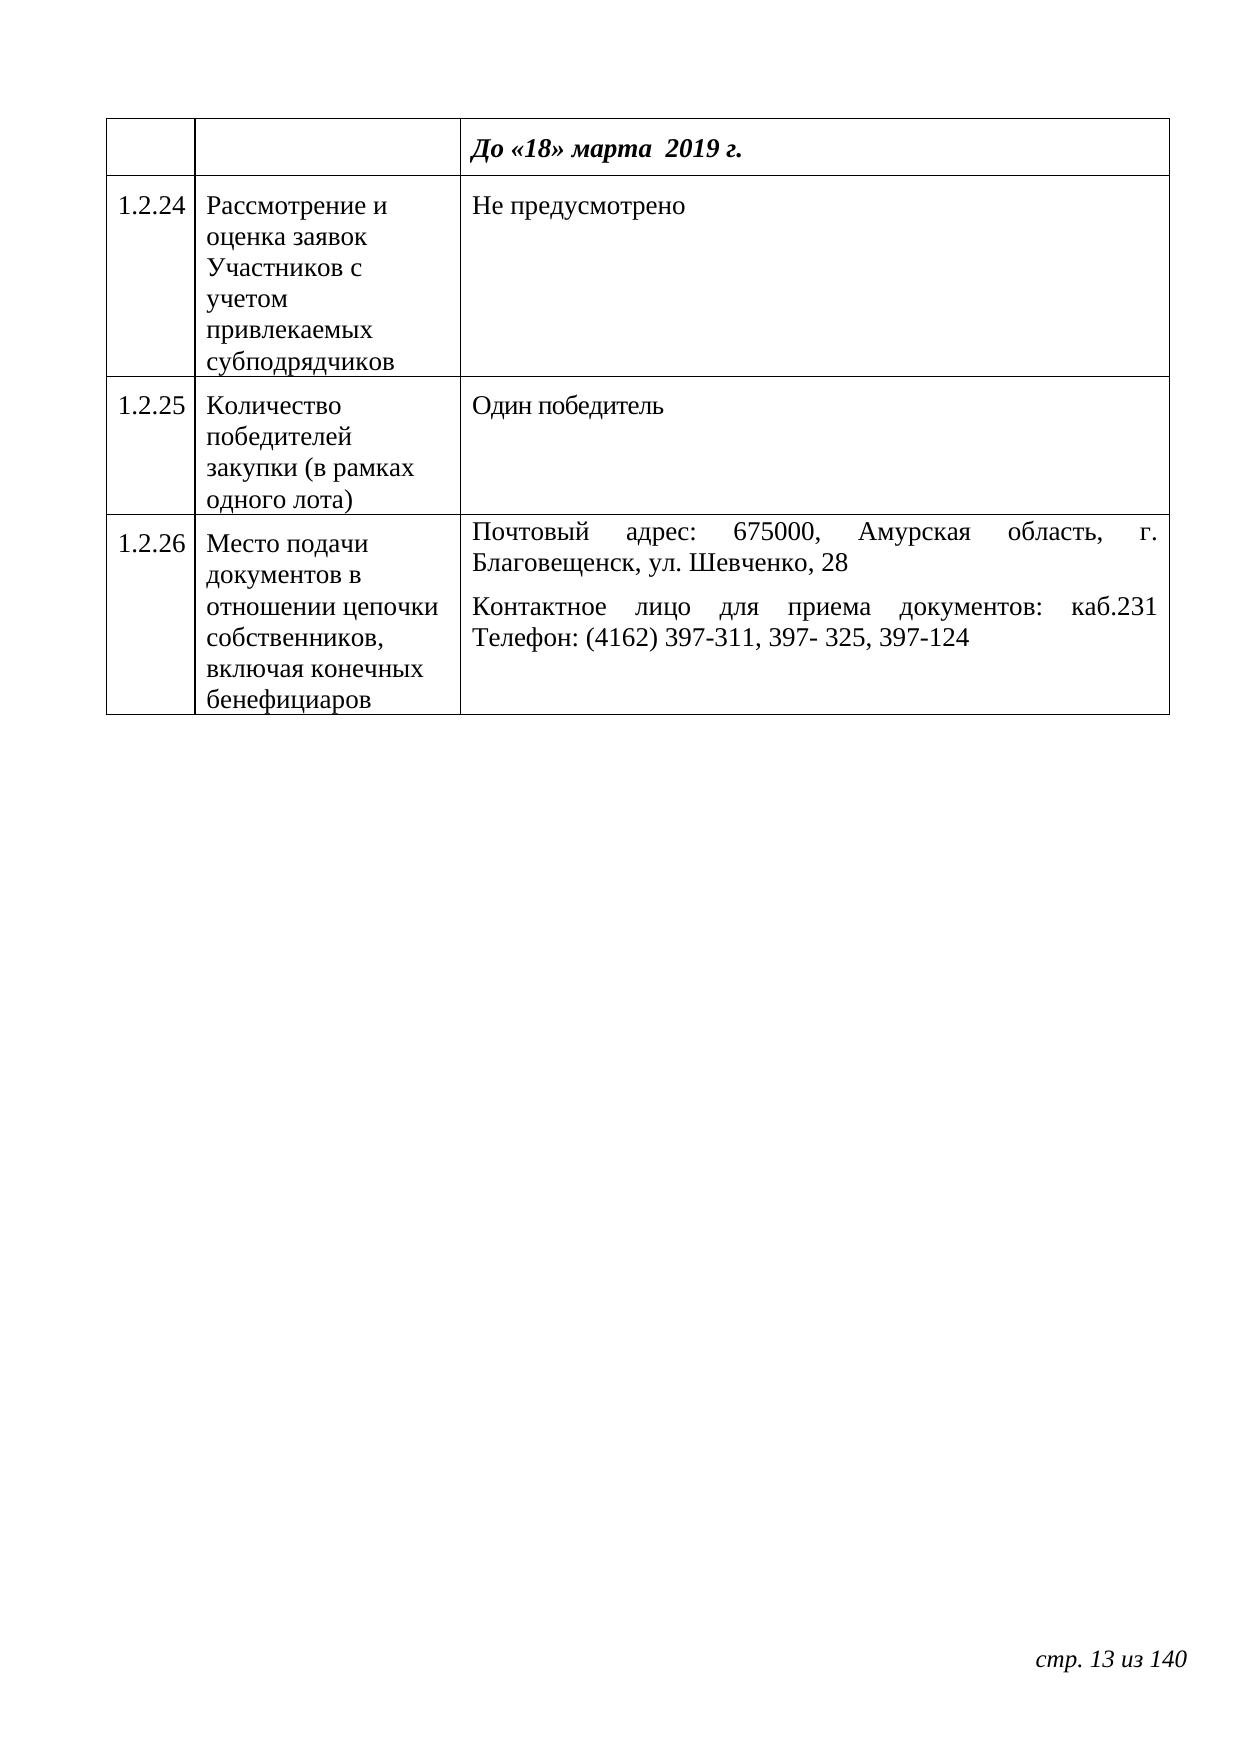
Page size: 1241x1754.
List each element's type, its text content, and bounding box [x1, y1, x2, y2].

table_cell Один победитель [461, 377, 1169, 514]
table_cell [196, 119, 460, 175]
table_cell [107, 377, 194, 514]
table_cell Количество победителей закупки (в рамках одного лота) [196, 377, 460, 514]
table_cell Рассмотрение и оценка заявок Участников с учетом привлекаемых субподрядчиков [196, 176, 460, 376]
table_cell [107, 119, 194, 175]
table_cell Почтовый адрес: 675000, Амурская область, г. Благовещенск, ул. Шевченко, 28 Контактное лицо для приема документов: каб.231 Телефон: (4162) 397-311, 397- 325, 397-124 [461, 515, 1169, 714]
table_cell Место подачи документов в отношении цепочки собственников, включая конечных бенефициаров [196, 515, 460, 714]
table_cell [461, 119, 1169, 175]
table_cell [107, 176, 194, 376]
table_cell Не предусмотрено [461, 176, 1169, 376]
table_cell [107, 515, 194, 714]
